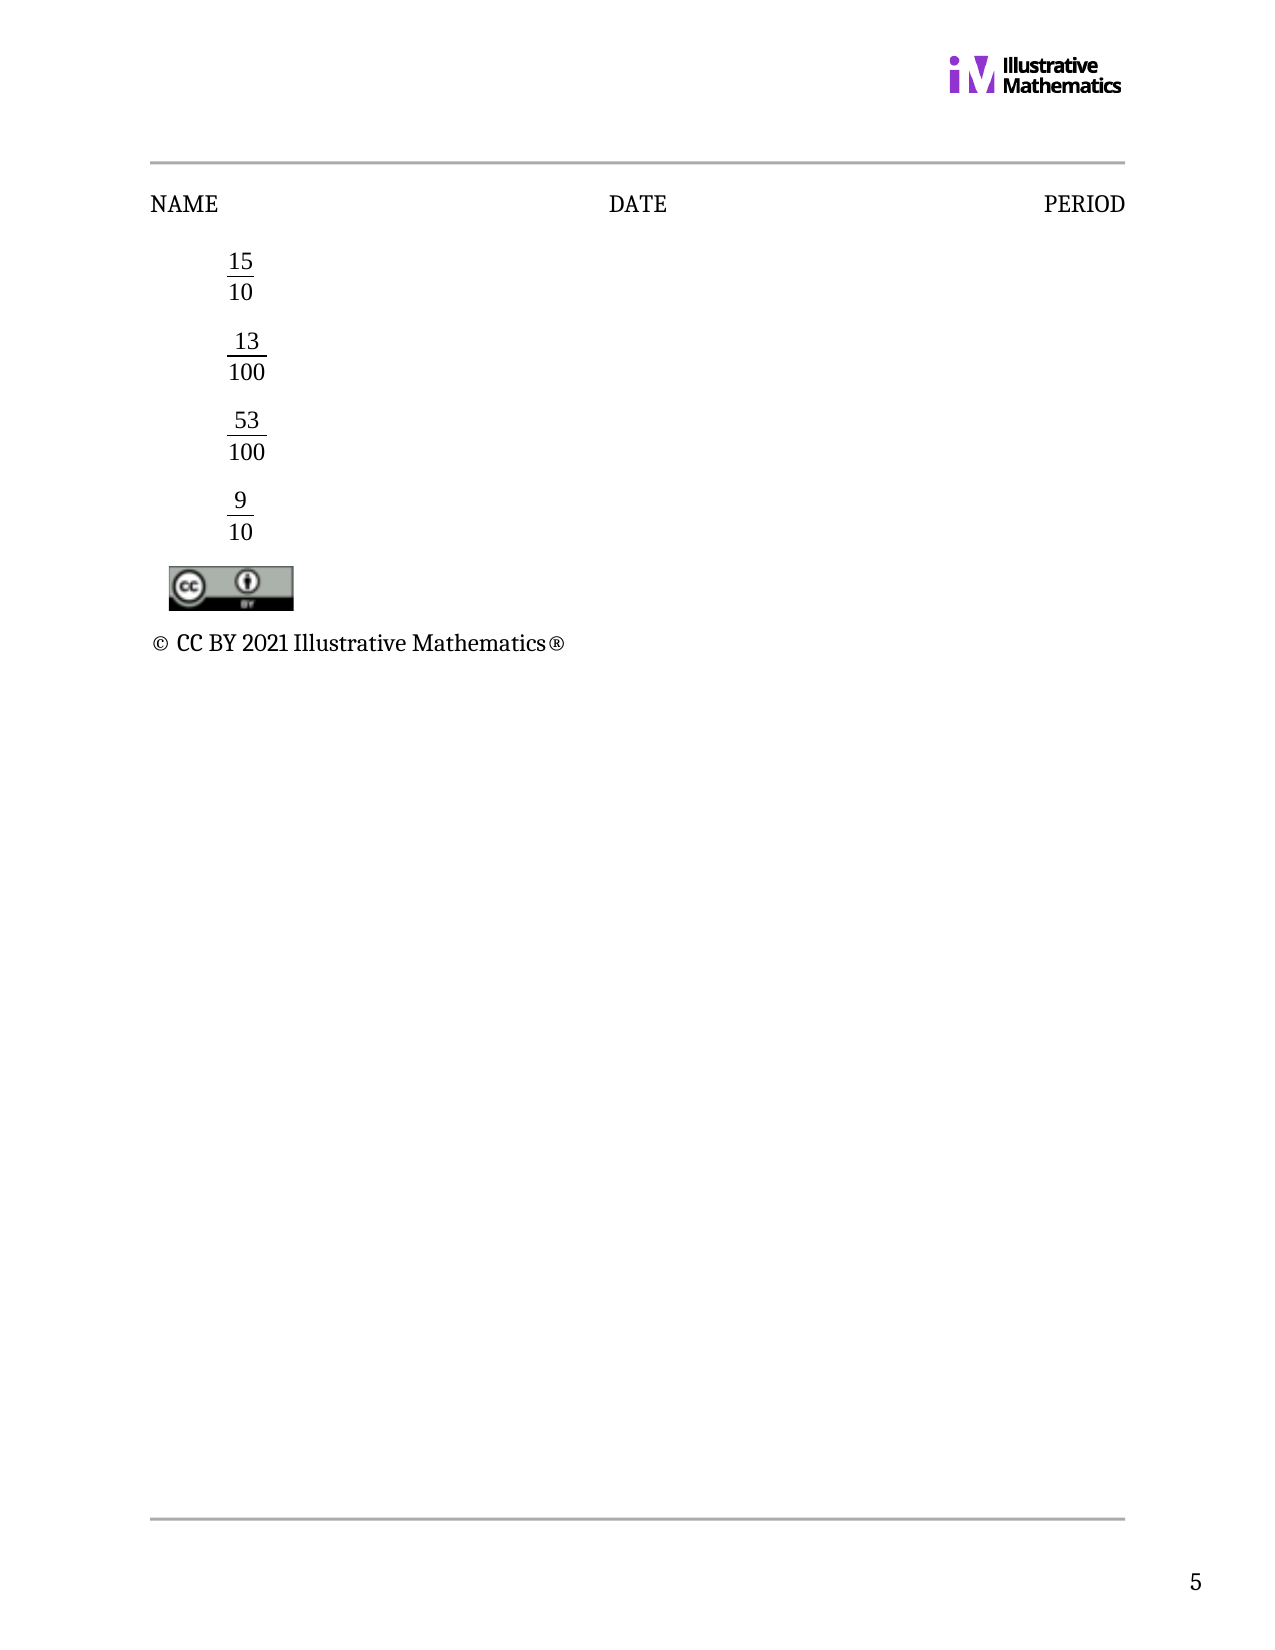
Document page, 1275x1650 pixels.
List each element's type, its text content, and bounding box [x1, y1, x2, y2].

picture [949, 55, 1121, 93]
text © CC BY 2021 Illustrative Mathematics® [150, 629, 1125, 658]
picture [168, 566, 294, 611]
